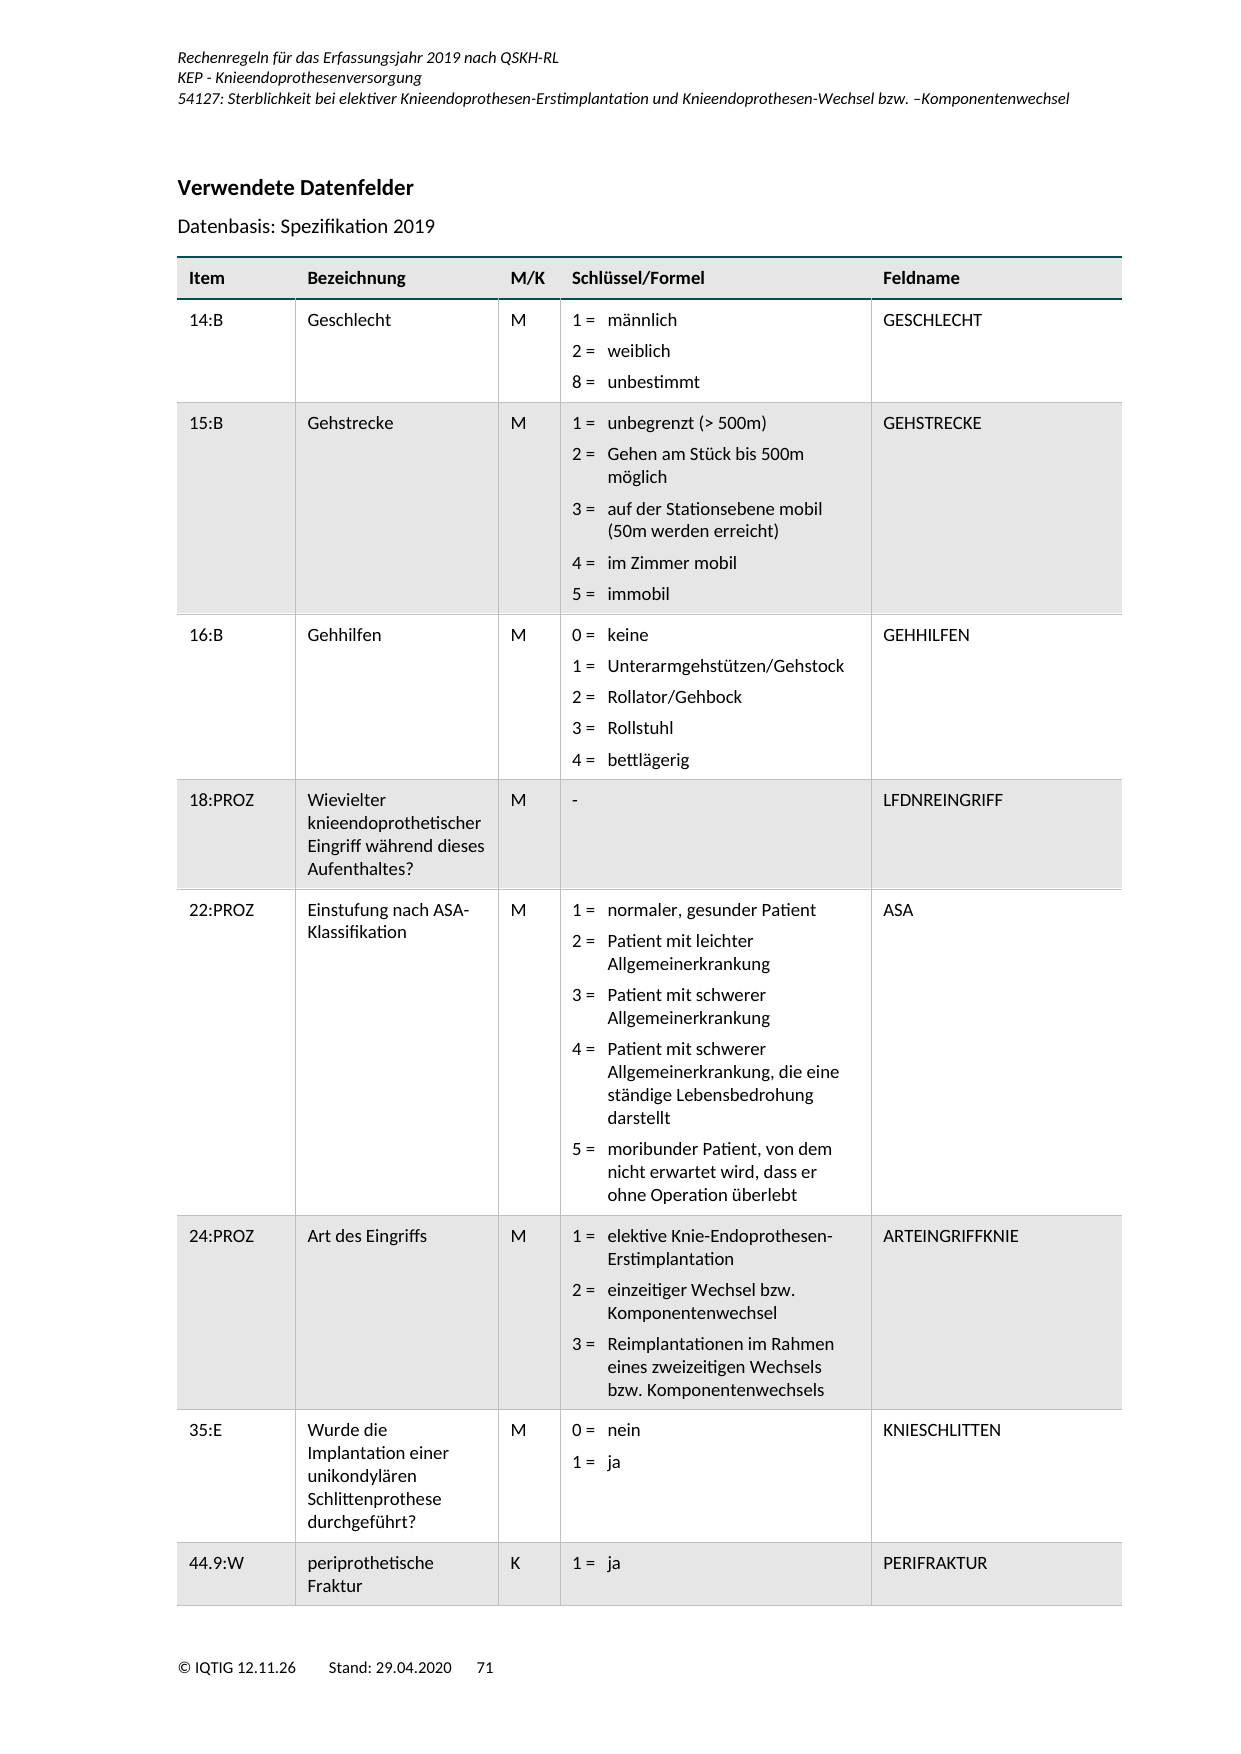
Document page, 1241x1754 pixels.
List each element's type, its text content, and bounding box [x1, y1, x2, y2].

table_cell M [499, 1410, 560, 1542]
table_cell Wurde die Implantation einer unikondylären Schlittenprothese durchgeführt? [296, 1410, 498, 1542]
table_cell Einstufung nach ASA-Klassifikation [296, 890, 498, 1214]
table_cell 1 = ja [561, 1543, 871, 1605]
text Verwendete Datenfelder [177, 173, 1122, 201]
table_cell KNIESCHLITTEN [872, 1410, 1122, 1542]
table_cell ASA [872, 890, 1122, 1214]
table_header Bezeichnung [295, 258, 499, 298]
table_cell LFDNREINGRIFF [872, 780, 1122, 888]
table_cell - [561, 780, 871, 888]
table_cell 1 = unbegrenzt (> 500m) 2 = Gehen am Stück bis 500m möglich 3 = auf der Stationsebene mobil (50m werden erreicht) 4 = im Zimmer mobil 5 = immobil [561, 403, 871, 613]
table_cell periprothetische Fraktur [296, 1543, 498, 1605]
table_cell 44.9:W [177, 1543, 295, 1605]
table_cell M [499, 890, 560, 1214]
table_cell ARTEINGRIFFKNIE [872, 1216, 1122, 1409]
text Datenbasis: Spezifikation 2019 [177, 213, 1122, 239]
table_cell M [499, 615, 560, 779]
table_header Item [177, 258, 295, 298]
table_cell K [499, 1543, 560, 1605]
table_cell Art des Eingriffs [296, 1216, 498, 1409]
table_cell 0 = keine 1 = Unterarmgehstützen/​Gehstock 2 = Rollator/​Gehbock 3 = Rollstuhl 4 = bettlägerig [561, 615, 871, 779]
table_cell 24:PROZ [177, 1216, 295, 1409]
table_cell 16:B [177, 615, 295, 779]
table_cell GEHHILFEN [872, 615, 1122, 779]
table_cell 14:B [177, 300, 295, 402]
table_cell 35:E [177, 1410, 295, 1542]
table_cell GEHSTRECKE [872, 403, 1122, 613]
table_cell M [499, 780, 560, 888]
table_cell M [499, 300, 560, 402]
table_header Schlüssel/Formel [560, 258, 871, 298]
table_cell 1 = männlich 2 = weiblich 8 = unbestimmt [561, 300, 871, 402]
table_cell Gehstrecke [296, 403, 498, 613]
table_cell 22:PROZ [177, 890, 295, 1214]
table_cell 1 = normaler, gesunder Patient 2 = Patient mit leichter Allgemeinerkrankung 3 = Patient mit schwerer Allgemeinerkrankung 4 = Patient mit schwerer Allgemeinerkrankung, die eine ständige Lebensbedrohung darstellt 5 = moribunder Patient, von dem nicht erwartet wird, dass er ohne Operation überlebt [561, 890, 871, 1214]
table_cell M [499, 403, 560, 613]
table_cell 1 = elektive Knie-Endoprothesen-Erstimplantation 2 = einzeitiger Wechsel bzw. Komponentenwechsel 3 = Reimplantationen im Rahmen eines zweizeitigen Wechsels bzw. Komponentenwechsels [561, 1216, 871, 1409]
table_header Feldname [871, 258, 1122, 298]
table_cell Wievielter knieendoprothetischer Eingriff während dieses Aufenthaltes? [296, 780, 498, 888]
table_cell 18:PROZ [177, 780, 295, 888]
table_cell GESCHLECHT [872, 300, 1122, 402]
table_cell PERIFRAKTUR [872, 1543, 1122, 1605]
table_header M/K [499, 258, 560, 298]
table_cell 15:B [177, 403, 295, 613]
table_cell M [499, 1216, 560, 1409]
table_cell Geschlecht [296, 300, 498, 402]
table_cell Gehhilfen [296, 615, 498, 779]
table_cell 0 = nein 1 = ja [561, 1410, 871, 1542]
